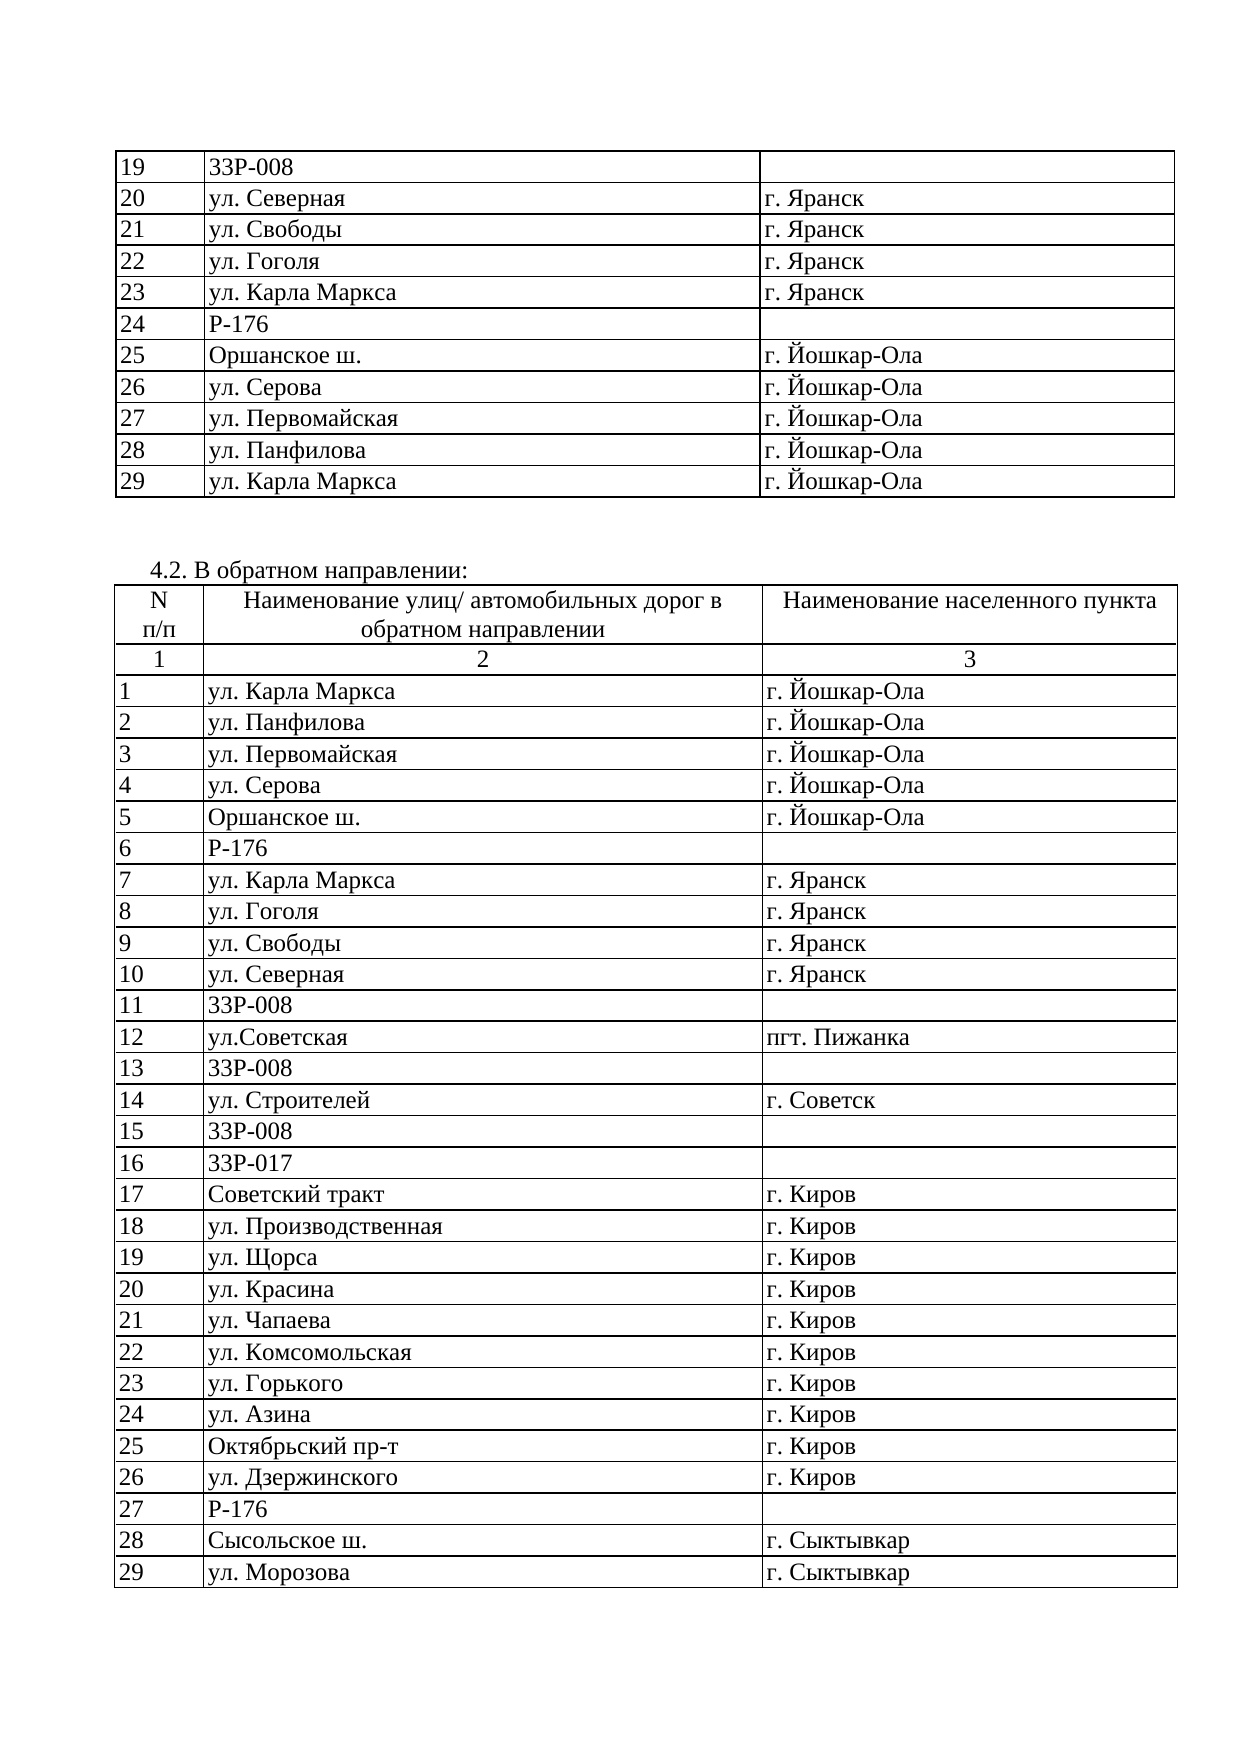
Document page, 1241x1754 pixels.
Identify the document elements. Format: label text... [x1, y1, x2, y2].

table_cell 8 [115, 896, 203, 926]
table_cell ул. Карла Маркса [204, 676, 762, 706]
table_cell 7 [115, 864, 203, 894]
table_cell ул. Чапаева [204, 1305, 762, 1335]
table_cell Оршанское ш. [204, 802, 762, 832]
table_cell ул. Первомайская [204, 739, 762, 769]
table_cell 23 [115, 1368, 203, 1398]
table_cell ул. Дзержинского [204, 1462, 762, 1492]
table_cell 24 [115, 1399, 203, 1429]
table_cell ул. Северная [204, 959, 762, 989]
table_cell г. Йошкар-Ола [763, 769, 1177, 800]
table_cell г. Йошкар-Ола [763, 674, 1177, 706]
table_cell г. Киров [763, 1178, 1177, 1209]
table_cell [763, 1052, 1177, 1083]
table_cell 22 [115, 1336, 203, 1366]
table_cell г. Киров [763, 1335, 1177, 1366]
table_cell г. Сыктывкар [763, 1524, 1177, 1555]
table_cell 5 [115, 801, 203, 832]
table_cell 29 [115, 1556, 203, 1587]
table_cell ул.Советская [204, 1022, 762, 1052]
table_cell ул. Северная [205, 183, 759, 213]
table_cell г. Йошкар-Ола [763, 737, 1177, 769]
table_cell ул. Красина [204, 1274, 762, 1303]
table_cell г. Яранск [763, 895, 1177, 926]
table_cell 21 [117, 215, 204, 244]
table_cell ул. Серова [205, 372, 759, 402]
table_cell ул. Гоголя [204, 896, 762, 926]
table_cell Р-176 [205, 309, 759, 339]
table_cell 9 [115, 927, 203, 957]
table_cell Сысольское ш. [204, 1525, 762, 1555]
table_cell 1 [115, 675, 203, 706]
table_cell 3 [115, 738, 203, 769]
table_cell 6 [115, 833, 203, 863]
table_cell 14 [115, 1084, 203, 1115]
table_cell 2 [204, 645, 762, 674]
table_cell г. Йошкар-Ола [763, 706, 1177, 737]
table_header Наименование населенного пункта [763, 586, 1177, 643]
table_cell г. Йошкар-Ола [761, 466, 1174, 496]
table_cell 24 [117, 309, 204, 339]
table_cell ул. Щорса [204, 1242, 762, 1272]
table_cell г. Яранск [761, 246, 1174, 276]
table_cell ул. Панфилова [205, 435, 759, 464]
table_cell [763, 832, 1177, 863]
table_cell [763, 1492, 1177, 1524]
table_cell Оршанское ш. [205, 340, 759, 370]
table_cell 33Р-008 [204, 991, 762, 1020]
table_cell ул. Горького [204, 1368, 762, 1398]
table_cell г. Киров [763, 1272, 1177, 1303]
table_cell [763, 1115, 1177, 1146]
table_cell ул. Карла Маркса [205, 466, 759, 496]
table_cell г. Йошкар-Ола [761, 435, 1174, 464]
table_cell 13 [115, 1053, 203, 1083]
table_cell 33Р-008 [205, 152, 759, 181]
table_cell 27 [117, 403, 204, 433]
table_cell г. Киров [763, 1304, 1177, 1335]
table_cell [761, 152, 1174, 181]
table_cell ул. Панфилова [204, 707, 762, 737]
table_cell 12 [115, 1021, 203, 1052]
table_cell ул. Азина [204, 1400, 762, 1429]
table_cell [763, 1146, 1177, 1178]
table_cell ул. Гоголя [205, 246, 759, 276]
table_cell г. Яранск [761, 277, 1174, 307]
table_cell 17 [115, 1179, 203, 1209]
table_cell 11 [115, 990, 203, 1020]
table_cell г. Советск [763, 1083, 1177, 1115]
table_cell 28 [115, 1525, 203, 1555]
table_cell пгт. Пижанка [763, 1020, 1177, 1052]
table_cell г. Киров [763, 1241, 1177, 1272]
table_cell г. Йошкар-Ола [761, 403, 1174, 433]
table_cell ул. Карла Маркса [204, 865, 762, 894]
table_cell 10 [115, 959, 203, 989]
table_cell 19 [117, 152, 204, 181]
table_cell г. Киров [763, 1366, 1177, 1398]
table_cell ул. Свободы [205, 215, 759, 244]
table_cell 19 [115, 1242, 203, 1272]
table_cell 25 [115, 1430, 203, 1461]
table_cell Р-176 [204, 833, 762, 863]
table_cell ул. Строителей [204, 1085, 762, 1115]
table_cell 20 [117, 183, 204, 213]
table_cell 18 [115, 1210, 203, 1241]
table_cell г. Киров [763, 1461, 1177, 1492]
table_cell 33Р-008 [204, 1053, 762, 1083]
table_cell 16 [115, 1147, 203, 1178]
table_cell г. Киров [763, 1209, 1177, 1241]
table_header N п/п [115, 586, 203, 643]
table_cell 4 [115, 770, 203, 800]
text 4.2. В обратном направлении: [150, 555, 1090, 584]
table_cell ул. Морозова [204, 1557, 762, 1587]
table_cell ул. Комсомольская [204, 1337, 762, 1366]
table_cell г. Киров [763, 1429, 1177, 1461]
table_cell г. Яранск [761, 215, 1174, 244]
table_cell 25 [117, 340, 204, 370]
table_cell 1 [115, 644, 203, 674]
table_cell 28 [117, 435, 204, 464]
table_cell [761, 309, 1174, 339]
table_cell [763, 989, 1177, 1020]
table_cell 27 [115, 1493, 203, 1524]
table_cell ул. Серова [204, 770, 762, 800]
table_cell г. Сыктывкар [763, 1555, 1177, 1587]
table_cell 29 [117, 466, 204, 496]
table_cell г. Киров [763, 1398, 1177, 1429]
table_cell ул. Производственная [204, 1211, 762, 1241]
table_cell 21 [115, 1305, 203, 1335]
table_cell г. Йошкар-Ола [761, 372, 1174, 402]
table_cell ул. Первомайская [205, 403, 759, 433]
table_cell ул. Карла Маркса [205, 277, 759, 307]
table_cell г. Яранск [763, 958, 1177, 989]
table_cell 33Р-008 [204, 1116, 762, 1146]
table_cell г. Йошкар-Ола [763, 800, 1177, 832]
table_cell Советский тракт [204, 1179, 762, 1209]
table_cell г. Яранск [763, 926, 1177, 957]
table_cell Р-176 [204, 1494, 762, 1524]
table_cell 3 [763, 643, 1177, 674]
table_cell 23 [117, 277, 204, 307]
table_cell 15 [115, 1116, 203, 1146]
table_cell г. Йошкар-Ола [761, 340, 1174, 370]
table_cell 22 [117, 246, 204, 276]
table_cell 26 [115, 1462, 203, 1492]
table_header Наименование улиц/ автомобильных дорог в обратном направлении [204, 586, 762, 643]
table_cell Октябрьский пр-т [204, 1431, 762, 1461]
table_cell 33Р-017 [204, 1148, 762, 1178]
table_cell г. Яранск [763, 863, 1177, 894]
table_cell 2 [115, 707, 203, 737]
table_cell 20 [115, 1273, 203, 1303]
table_cell 26 [117, 372, 204, 402]
table_cell г. Яранск [761, 183, 1174, 213]
table_cell ул. Свободы [204, 928, 762, 957]
